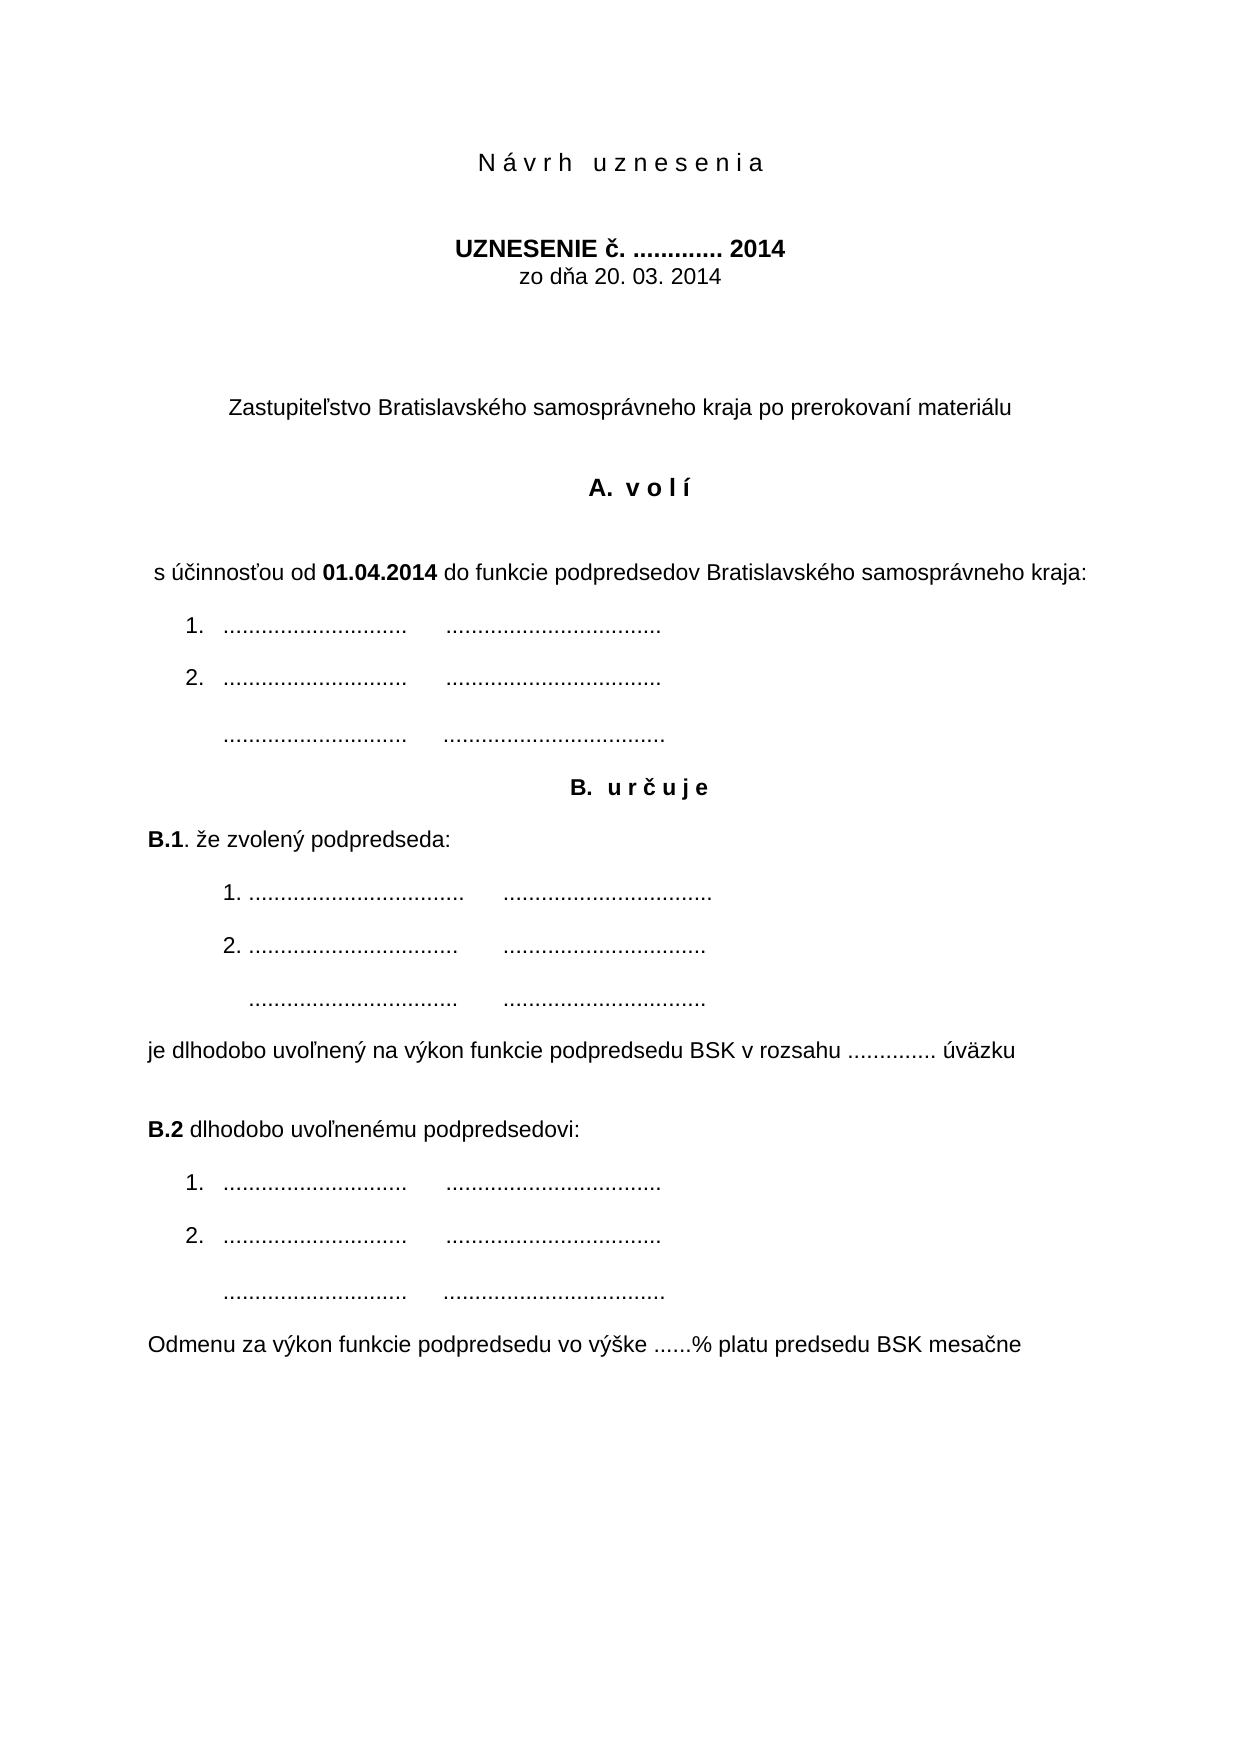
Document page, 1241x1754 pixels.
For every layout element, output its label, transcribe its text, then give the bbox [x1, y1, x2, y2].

text s účinnosťou od 01.04.2014 do funkcie podpredsedov Bratislavského samosprávneho kraja: [148, 559, 1093, 585]
list ............................. ................................... [223, 1278, 1093, 1304]
text N á v r h u z n e s e n i a [148, 148, 1093, 176]
text zo dňa 20. 03. 2014 [148, 263, 1093, 289]
text B.2 dlhodobo uvoľnenému podpredsedovi: [148, 1116, 1093, 1143]
list ............................. ................................... [223, 721, 1093, 747]
text Zastupiteľstvo Bratislavského samosprávneho kraja po prerokovaní materiálu [148, 394, 1093, 421]
text B.1. že zvolený podpredseda: [148, 826, 1093, 853]
list u r č u j e [185, 774, 1093, 800]
text je dlhodobo uvoľnený na výkon funkcie podpredsedu BSK v rozsahu .............. úväzku [148, 1037, 1093, 1063]
list v o l í [185, 473, 1093, 502]
list ................................. ................................ [223, 984, 1093, 1011]
text uznesenie č. ............. 2014 [148, 234, 1093, 263]
list 2. ................................. ................................ [223, 932, 1093, 958]
list ............................. .................................. [185, 664, 1093, 691]
list ............................. .................................. [185, 1222, 1093, 1248]
list ............................. .................................. [185, 1169, 1093, 1195]
list 1. .................................. ................................. [223, 879, 1093, 905]
text Odmenu za výkon funkcie podpredsedu vo výške ......% platu predsedu BSK mesačne [148, 1331, 1093, 1357]
list ............................. .................................. [185, 612, 1093, 638]
